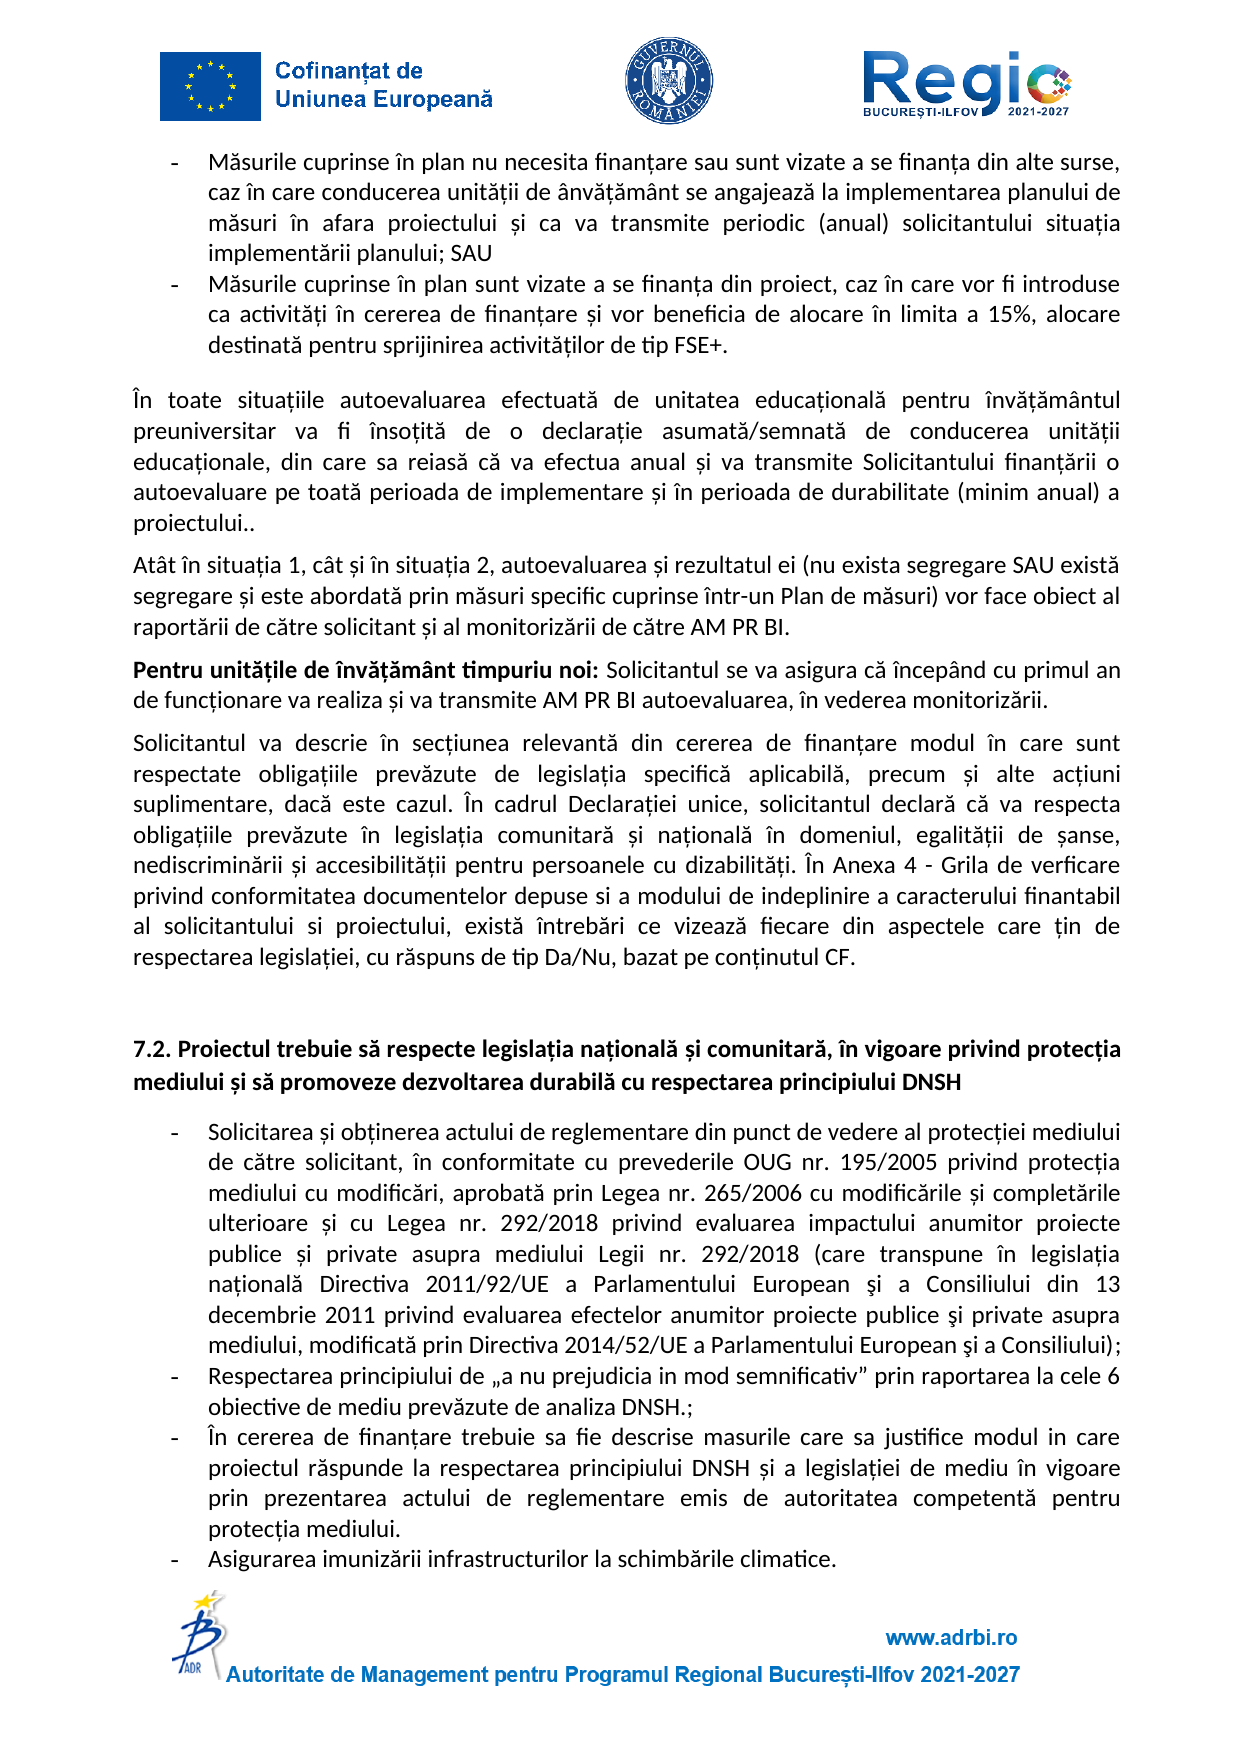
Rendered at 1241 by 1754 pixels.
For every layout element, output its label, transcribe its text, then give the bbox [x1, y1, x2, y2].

list Măsurile cuprinse în plan nu necesita finanțare sau sunt vizate a se finanța din alte surse, caz în care conducerea unității de ânvățământ se angajează la implementarea planului de măsuri în afara proiectului și ca va transmite periodic (anual) solicitantului situația implementării planului; SAU [170, 146, 1122, 268]
text Pentru unitățile de învățământ timpuriu noi: Solicitantul se va asigura că începând cu primul an de funcționare va realiza și va transmite AM PR BI autoevaluarea, în vederea monitorizării. [133, 654, 1122, 715]
list Măsurile cuprinse în plan sunt vizate a se finanța din proiect, caz în care vor fi introduse ca activități în cererea de finanțare și vor beneficia de alocare în limita a 15%, alocare destinată pentru sprijinirea activităților de tip FSE+. [170, 268, 1122, 359]
list Solicitarea și obținerea actului de reglementare din punct de vedere al protecției mediului de către solicitant, în conformitate cu prevederile OUG nr. 195/2005 privind protecția mediului cu modificări, aprobată prin Legea nr. 265/2006 cu modificările și completările ulterioare și cu Legea nr. 292/2018 privind evaluarea impactului anumitor proiecte publice și private asupra mediului Legii nr. 292/2018 (care transpune în legislația națională Directiva 2011/92/UE a Parlamentului European şi a Consiliului din 13 decembrie 2011 privind evaluarea efectelor anumitor proiecte publice şi private asupra mediului, modificată prin Directiva 2014/52/UE a Parlamentului European şi a Consiliului); [170, 1116, 1122, 1360]
text Atât în situația 1, cât și în situația 2, autoevaluarea și rezultatul ei (nu exista segregare SAU există segregare și este abordată prin măsuri specific cuprinse într-un Plan de măsuri) vor face obiect al raportării de către solicitant și al monitorizării de către AM PR BI. [133, 550, 1122, 641]
list În cererea de finanțare trebuie sa fie descrise masurile care sa justifice modul in care proiectul răspunde la respectarea principiului DNSH și a legislației de mediu în vigoare prin prezentarea actului de reglementare emis de autoritatea competentă pentru protecția mediului. [170, 1421, 1122, 1543]
text 7.2. Proiectul trebuie să respecte legislația națională și comunitară, în vigoare privind protecția mediului și să promoveze dezvoltarea durabilă cu respectarea principiului DNSH [133, 1033, 1122, 1097]
text Solicitantul va descrie în secțiunea relevantă din cererea de finanțare modul în care sunt respectate obligațiile prevăzute de legislația specifică aplicabilă, precum și alte acțiuni suplimentare, dacă este cazul. În cadrul Declarației unice, solicitantul declară că va respecta obligațiile prevăzute în legislația comunitară și națională în domeniul, egalității de șanse, nediscriminării și accesibilității pentru persoanele cu dizabilități. În Anexa 4 - Grila de verficare privind conformitatea documentelor depuse si a modului de indeplinire a caracterului finantabil al solicitantului si proiectului, există întrebări ce vizează fiecare din aspectele care țin de respectarea legislației, cu răspuns de tip Da/Nu, bazat pe conținutul CF. [133, 727, 1122, 971]
list Asigurarea imunizării infrastructurilor la schimbările climatice. [170, 1543, 1122, 1574]
list Respectarea principiului de „a nu prejudicia in mod semnificativ” prin raportarea la cele 6 obiective de mediu prevăzute de analiza DNSH.; [170, 1360, 1122, 1421]
text În toate situațiile autoevaluarea efectuată de unitatea educațională pentru învățământul preuniversitar va fi însoțită de o declarație asumată/semnată de conducerea unității educaționale, din care sa reiasă că va efectua anual și va transmite Solicitantului finanțării o autoevaluare pe toată perioada de implementare și în perioada de durabilitate (minim anual) a proiectului.. [133, 384, 1122, 537]
picture [155, 35, 1101, 125]
picture [132, 1587, 1060, 1699]
